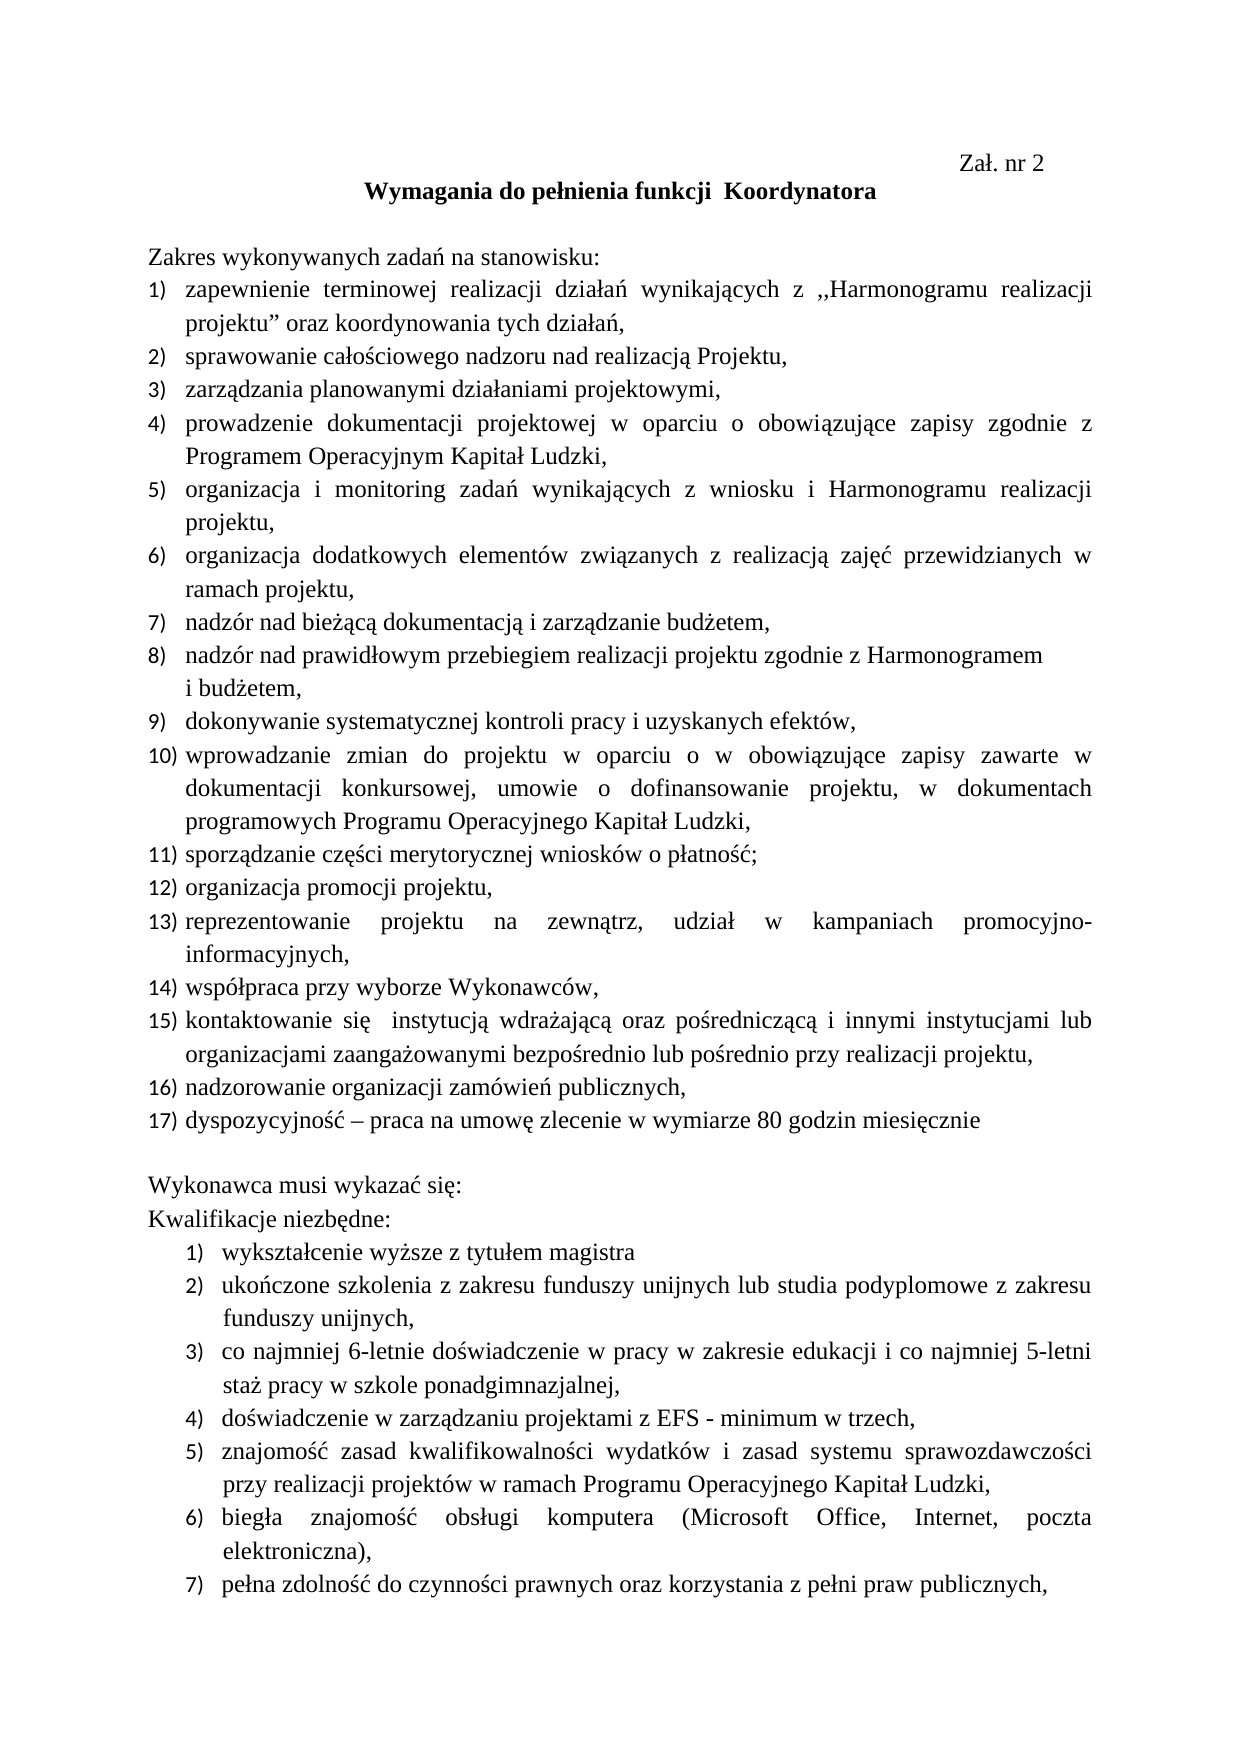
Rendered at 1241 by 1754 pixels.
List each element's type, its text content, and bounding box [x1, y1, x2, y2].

list reprezentowanie projektu na zewnątrz, udział w kampaniach promocyjno- informacyjnych, [148, 906, 1093, 968]
list współpraca przy wyborze Wykonawców, [148, 972, 1093, 1001]
text Kwalifikacje niezbędne: [148, 1204, 1093, 1232]
text Zakres wykonywanych zadań na stanowisku: [148, 242, 1093, 270]
list wykształcenie wyższe z tytułem magistra [185, 1237, 1093, 1266]
list organizacja dodatkowych elementów związanych z realizacją zajęć przewidzianych w ramach projektu, [148, 540, 1093, 602]
list sprawowanie całościowego nadzoru nad realizacją Projektu, [148, 341, 1093, 370]
text i budżetem, [148, 673, 1093, 702]
list dyspozycyjność – praca na umowę zlecenie w wymiarze 80 godzin miesięcznie [148, 1105, 1093, 1134]
list dokonywanie systematycznej kontroli pracy i uzyskanych efektów, [148, 706, 1093, 735]
text Wymagania do pełnienia funkcji Koordynatora [148, 176, 1093, 205]
list nadzór nad bieżącą dokumentacją i zarządzanie budżetem, [148, 607, 1093, 636]
list ukończone szkolenia z zakresu funduszy unijnych lub studia podyplomowe z zakresu funduszy unijnych, [185, 1270, 1093, 1332]
list biegła znajomość obsługi komputera (Microsoft Office, Internet, poczta elektroniczna), [185, 1502, 1093, 1564]
list co najmniej 6-letnie doświadczenie w pracy w zakresie edukacji i co najmniej 5-letni staż pracy w szkole ponadgimnazjalnej, [185, 1336, 1093, 1398]
list organizacja i monitoring zadań wynikających z wniosku i Harmonogramu realizacji projektu, [148, 474, 1093, 536]
list zarządzania planowanymi działaniami projektowymi, [148, 374, 1093, 403]
list pełna zdolność do czynności prawnych oraz korzystania z pełni praw publicznych, [185, 1569, 1093, 1598]
list znajomość zasad kwalifikowalności wydatków i zasad systemu sprawozdawczości przy realizacji projektów w ramach Programu Operacyjnego Kapitał Ludzki, [185, 1436, 1093, 1498]
list kontaktowanie się instytucją wdrażającą oraz pośredniczącą i innymi instytucjami lub organizacjami zaangażowanymi bezpośrednio lub pośrednio przy realizacji projektu, [148, 1005, 1093, 1067]
list sporządzanie części merytorycznej wniosków o płatność; [148, 839, 1093, 868]
list zapewnienie terminowej realizacji działań wynikających z ,,Harmonogramu realizacji projektu” oraz koordynowania tych działań, [148, 274, 1093, 337]
list wprowadzanie zmian do projektu w oparciu o w obowiązujące zapisy zawarte w dokumentacji konkursowej, umowie o dofinansowanie projektu, w dokumentach programowych Programu Operacyjnego Kapitał Ludzki, [148, 740, 1093, 835]
list nadzór nad prawidłowym przebiegiem realizacji projektu zgodnie z Harmonogramem [148, 640, 1093, 669]
list doświadczenie w zarządzaniu projektami z EFS - minimum w trzech, [185, 1403, 1093, 1432]
list organizacja promocji projektu, [148, 872, 1093, 901]
list nadzorowanie organizacji zamówień publicznych, [148, 1072, 1093, 1101]
text Wykonawca musi wykazać się: [148, 1171, 1093, 1199]
list prowadzenie dokumentacji projektowej w oparciu o obowiązujące zapisy zgodnie z Programem Operacyjnym Kapitał Ludzki, [148, 408, 1093, 470]
text Zał. nr 2 [885, 148, 1093, 176]
